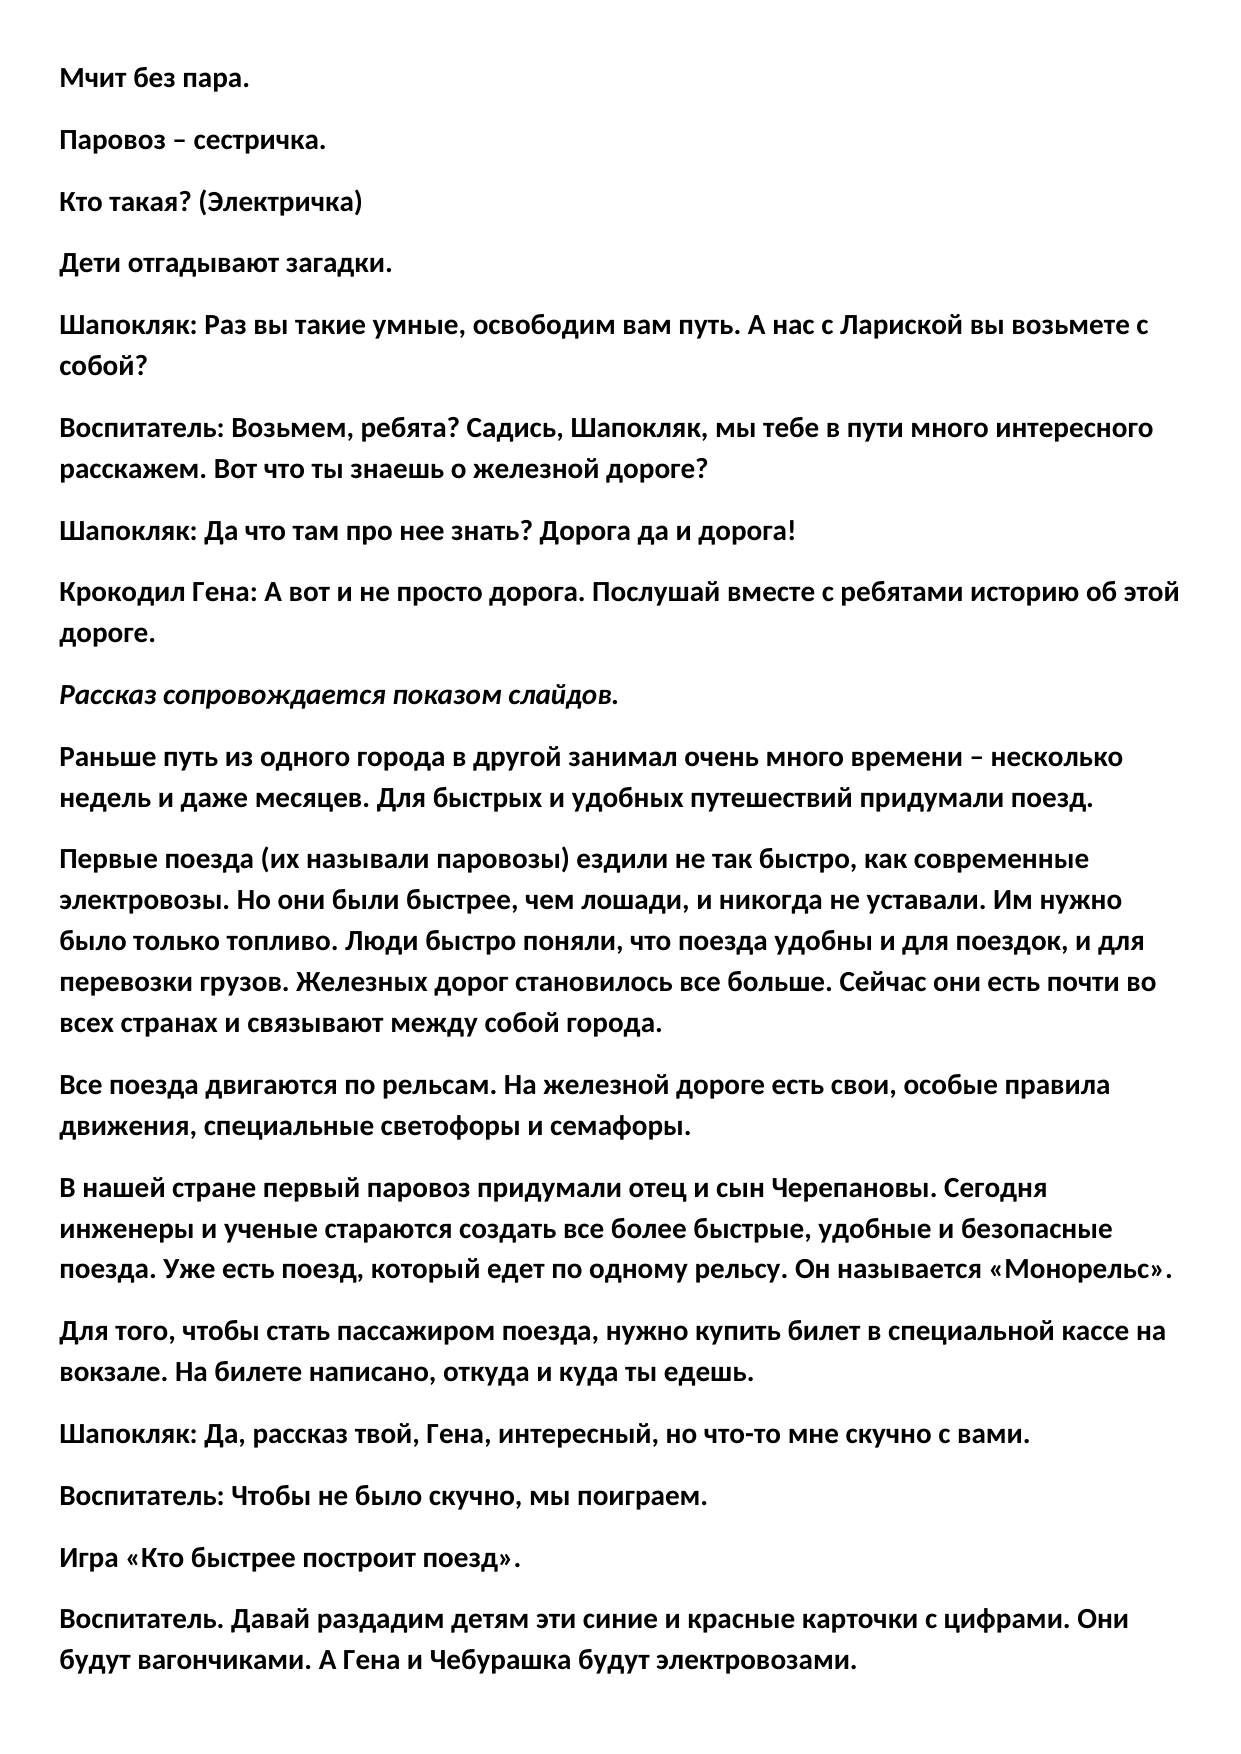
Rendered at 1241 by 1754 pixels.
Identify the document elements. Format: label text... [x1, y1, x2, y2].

text Воспитатель: Возьмем, ребята? Садись, Шапокляк, мы тебе в пути много интересного расскажем. Вот что ты знаешь о железной дороге? [59, 409, 1181, 485]
text Шапокляк: Раз вы такие умные, освободим вам путь. А нас с Лариской вы возьмете с собой? [59, 306, 1181, 383]
text Шапокляк: Да что там про нее знать? Дорога да и дорога! [59, 512, 1181, 547]
text Воспитатель. Давай раздадим детям эти синие и красные карточки с цифрами. Они будут вагончиками. А Гена и Чебурашка будут электровозами. [59, 1600, 1181, 1677]
text Дети отгадывают загадки. [59, 244, 1181, 280]
text Паровоз – сестричка. [59, 121, 1181, 156]
text Первые поезда (их называли паровозы) ездили не так быстро, как современные электровозы. Но они были быстрее, чем лошади, и никогда не уставали. Им нужно было только топливо. Люди быстро поняли, что поезда удобны и для поездок, и для перевозки грузов. Железных дорог становилось все больше. Сейчас они есть почти во всех странах и связывают между собой города. [59, 841, 1181, 1040]
text Рассказ сопровождается показом слайдов. [59, 676, 1181, 712]
text Мчит без пара. [59, 59, 1181, 95]
text Игра «Кто быстрее построит поезд». [59, 1539, 1181, 1574]
text Для того, чтобы стать пассажиром поезда, нужно купить билет в специальной кассе на вокзале. На билете написано, откуда и куда ты едешь. [59, 1312, 1181, 1389]
text Кто такая? (Электричка) [59, 183, 1181, 218]
text Все поезда двигаются по рельсам. На железной дороге есть свои, особые правила движения, специальные светофоры и семафоры. [59, 1066, 1181, 1143]
text Воспитатель: Чтобы не было скучно, мы поиграем. [59, 1477, 1181, 1512]
text Шапокляк: Да, рассказ твой, Гена, интересный, но что-то мне скучно с вами. [59, 1415, 1181, 1451]
text Крокодил Гена: А вот и не просто дорога. Послушай вместе с ребятами историю об этой дороге. [59, 573, 1181, 650]
text Раньше путь из одного города в другой занимал очень много времени – несколько недель и даже месяцев. Для быстрых и удобных путешествий придумали поезд. [59, 738, 1181, 814]
text В нашей стране первый паровоз придумали отец и сын Черепановы. Сегодня инженеры и ученые стараются создать все более быстрые, удобные и безопасные поезда. Уже есть поезд, который едет по одному рельсу. Он называется «Монорельс». [59, 1169, 1181, 1286]
